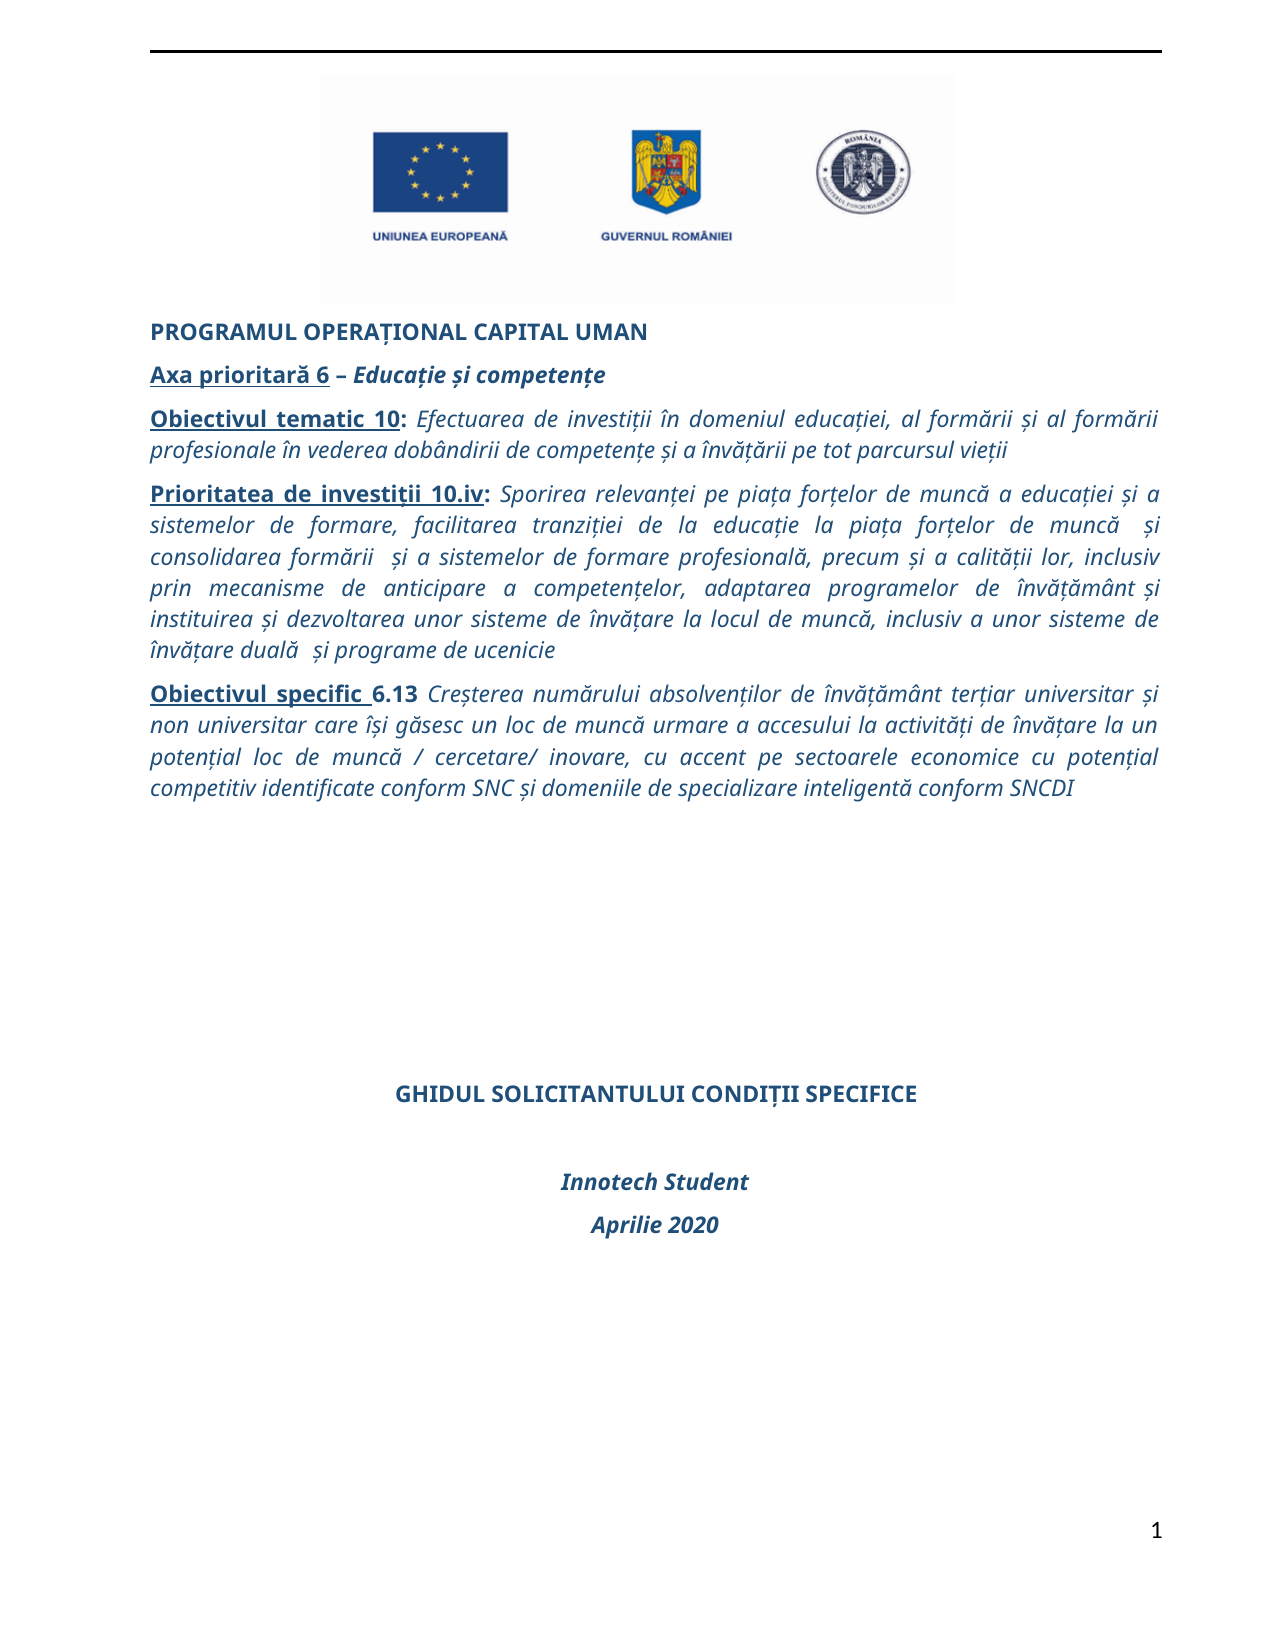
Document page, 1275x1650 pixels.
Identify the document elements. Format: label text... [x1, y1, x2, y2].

text PROGRAMUL OPERAŢIONAL CAPITAL UMAN [150, 316, 1162, 347]
picture [320, 75, 955, 303]
text Prioritatea de investiții 10.iv: Sporirea relevanţei pe piaţa forţelor de muncă a educaţiei şi a sistemelor de formare, facilitarea tranziţiei de la educaţie la piaţa forţelor de muncă şi consolidarea formării şi a sistemelor de formare profesională, precum şi a calităţii lor, inclusiv prin mecanisme de anticipare a competenţelor, adaptarea programelor de învăţământ şi instituirea şi dezvoltarea unor sisteme de învăţare la locul de muncă, inclusiv a unor sisteme de învăţare duală şi programe de ucenicie [150, 478, 1162, 666]
text GHIDUL SOLICITANTULUI CONDIȚII SPECIFICE [150, 1078, 1162, 1109]
text Obiectivul tematic 10: Efectuarea de investiții în domeniul educației, al formării și al formării profesionale în vederea dobândirii de competențe și a învățării pe tot parcursul vieții [150, 403, 1162, 466]
list Obiectivul specific 6.13 Creșterea numărului absolvenților de învățământ terțiar universitar și non universitar care își găsesc un loc de muncă urmare a accesului la activități de învățare la un potențial loc de muncă / cercetare/ inovare, cu accent pe sectoarele economice cu potențial competitiv identificate conform SNC şi domeniile de specializare inteligentă conform SNCDI [150, 678, 1162, 803]
text Aprilie 2020 [150, 1209, 1162, 1241]
text Axa prioritară 6 – Educaţie şi competenţe [150, 359, 1162, 391]
text Innotech Student [150, 1166, 1162, 1197]
